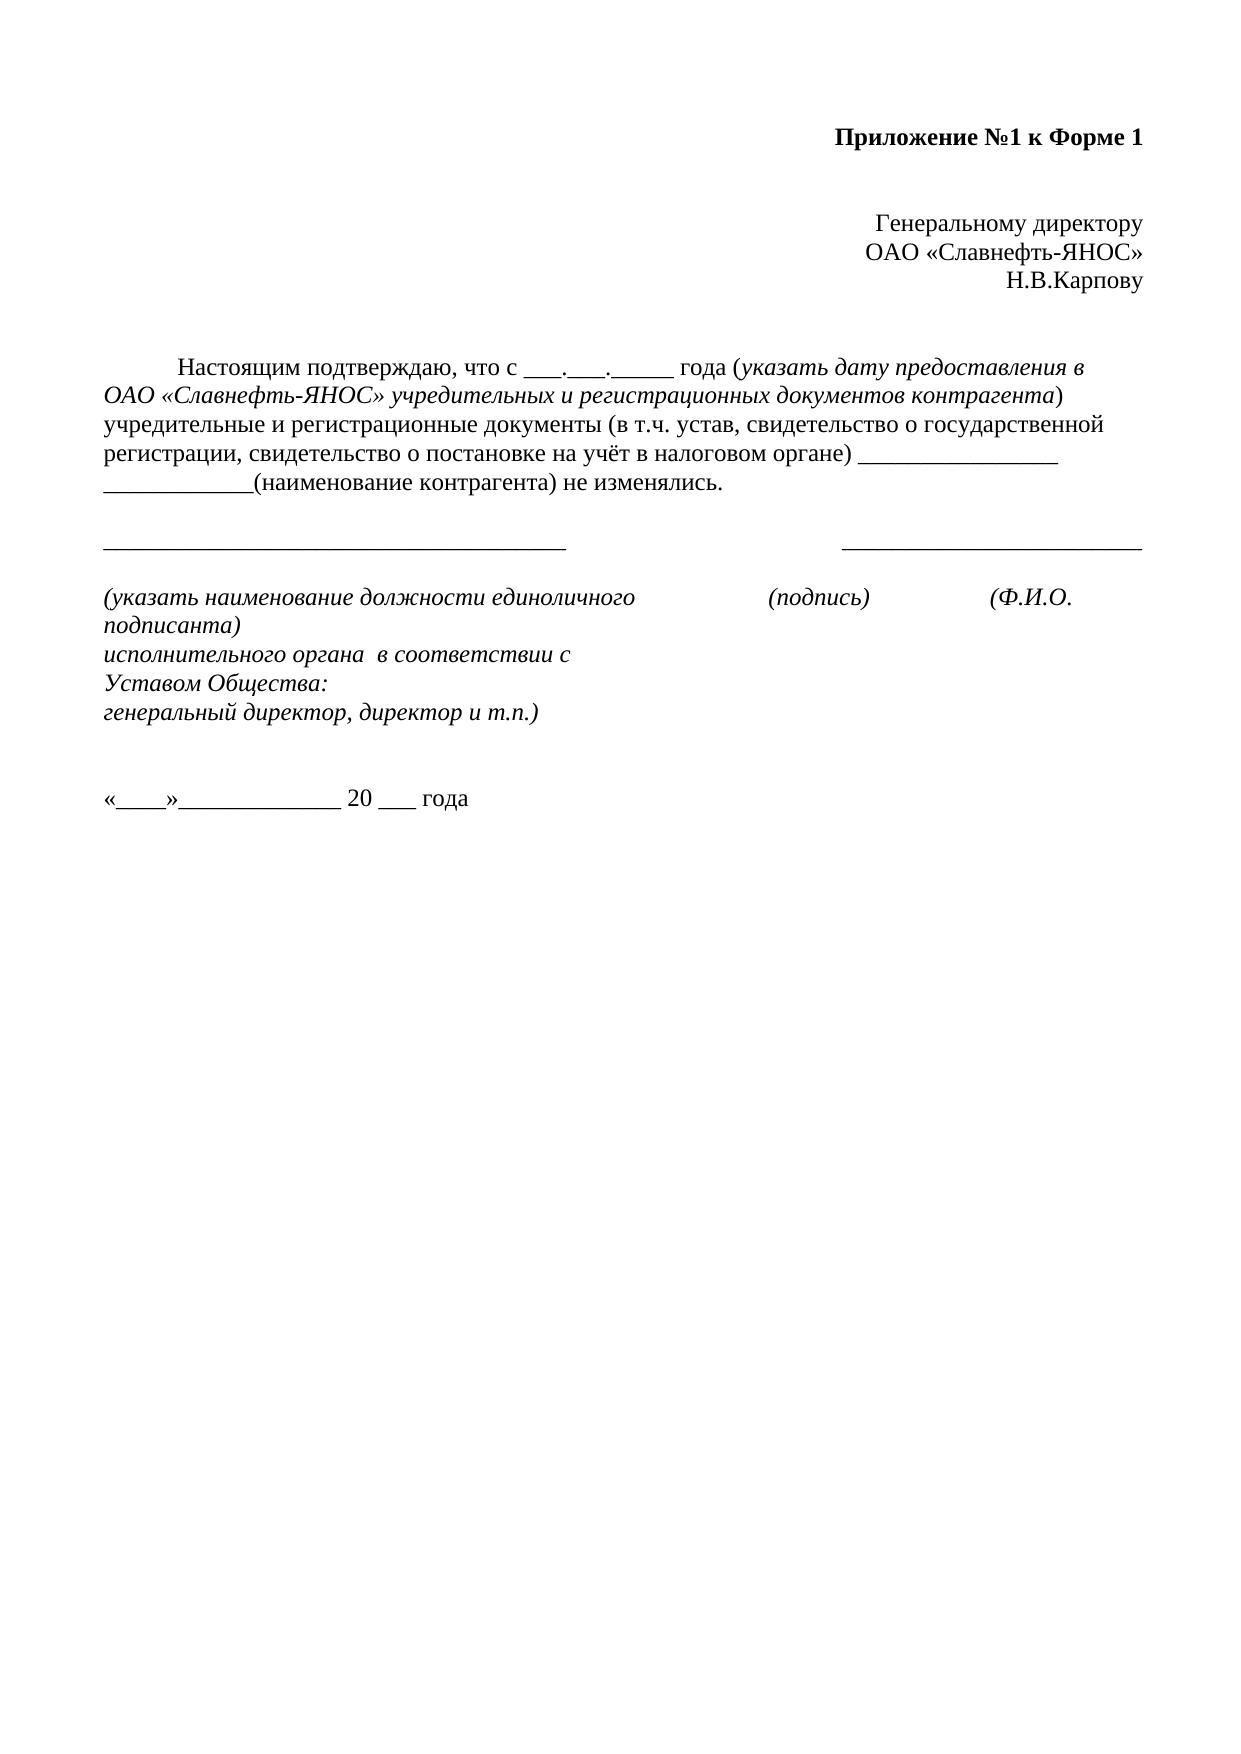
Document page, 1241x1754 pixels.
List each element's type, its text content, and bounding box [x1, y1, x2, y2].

text Приложение №1 к Форме 1 [103, 122, 1143, 151]
text _____________________________________ ________________________ [103, 524, 1143, 553]
text ОАО «Славнефть-ЯНОС» [591, 237, 1143, 266]
text Настоящим подтверждаю, что с ___.___._____ года (указать дату предоставления в ОАО «Славнефть-ЯНОС» учредительных и регистрационных документов контрагента) учредительные и регистрационные документы (в т.ч. устав, свидетельство о государственной регистрации, свидетельство о постановке на учёт в налоговом органе) ________________ ____________(наименование контрагента) не изменялись. [103, 352, 1143, 496]
text «____»_____________ 20 ___ года [103, 783, 1143, 812]
text Уставом Общества: [103, 668, 1143, 697]
text генеральный директор, директор и т.п.) [103, 697, 1143, 726]
text Генеральному директору [591, 208, 1143, 237]
text исполнительного органа в соответствии с [103, 639, 1143, 668]
text (указать наименование должности единоличного (подпись) (Ф.И.О. подписанта) [103, 582, 1143, 639]
text Н.В.Карпову [591, 266, 1143, 294]
